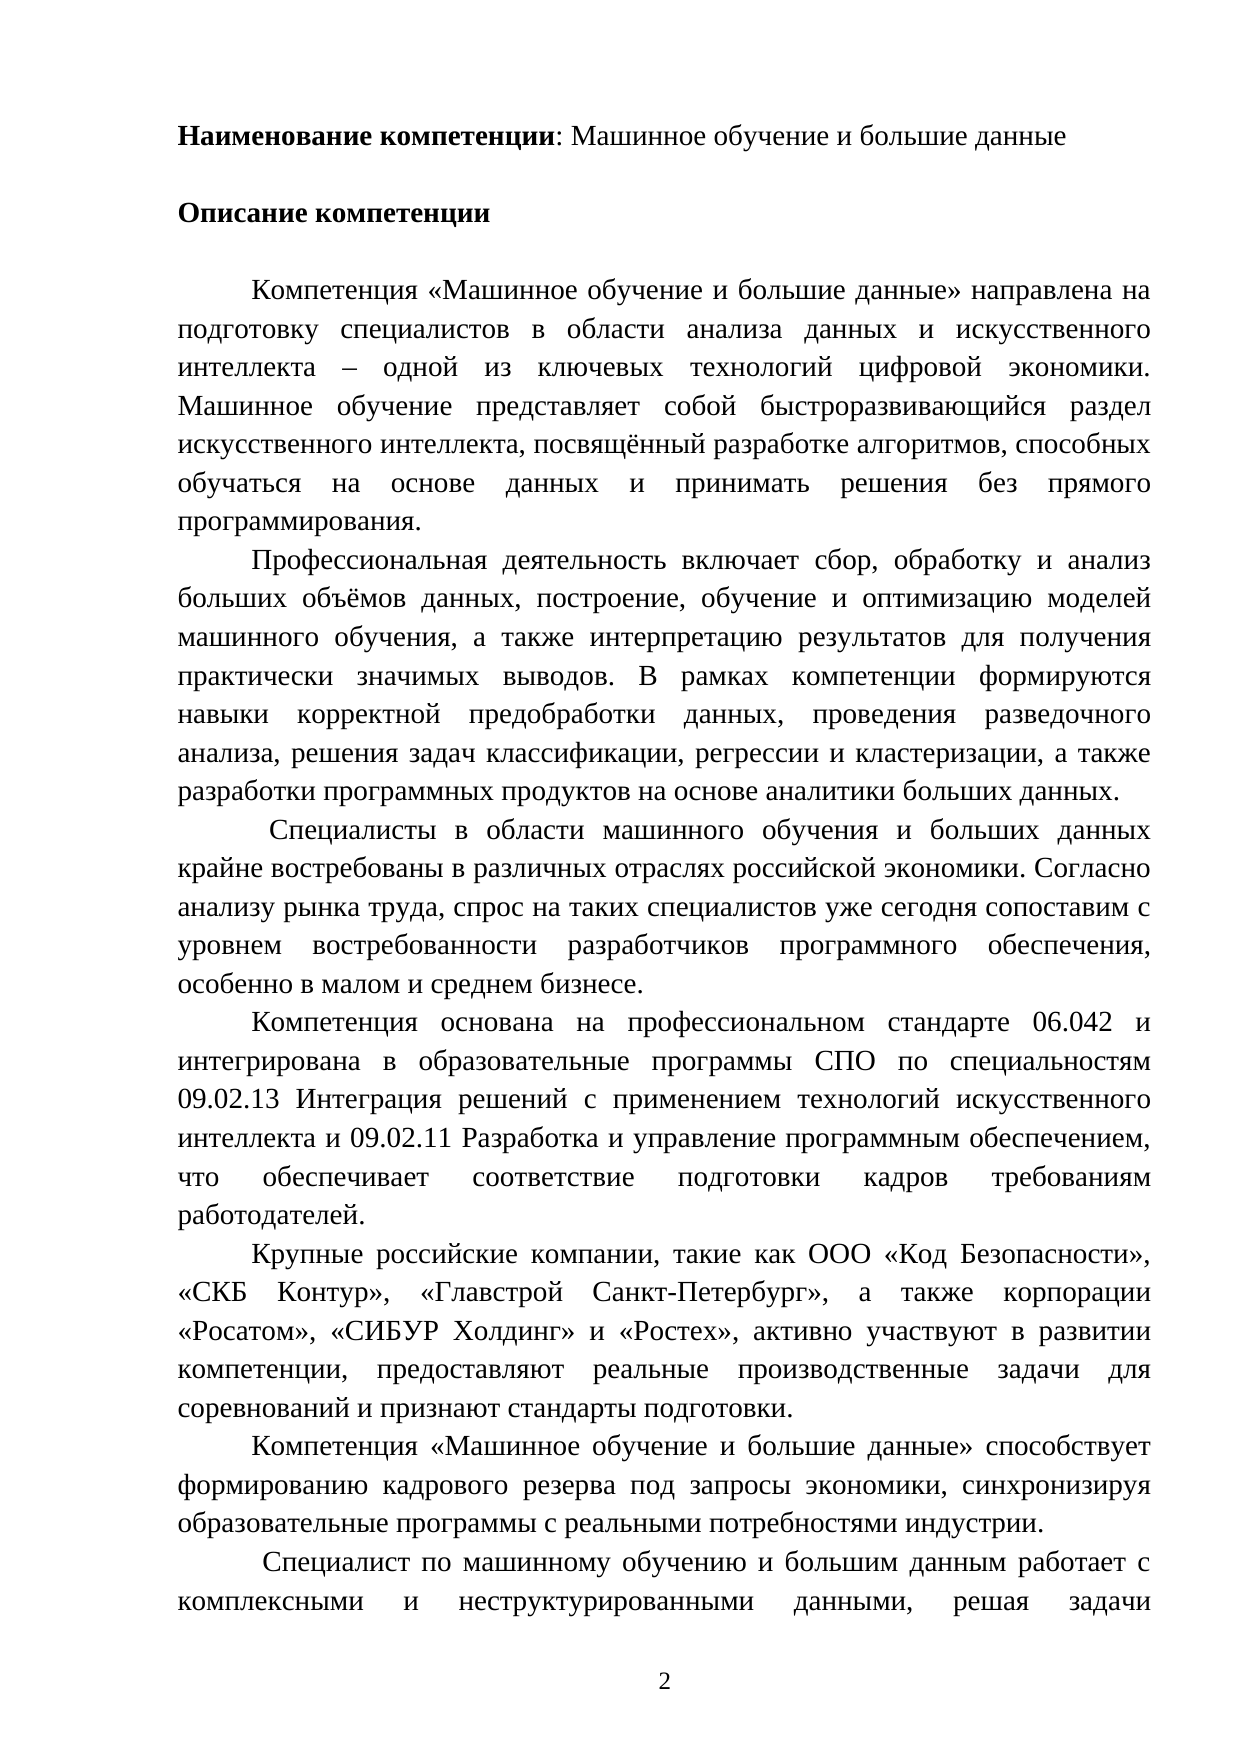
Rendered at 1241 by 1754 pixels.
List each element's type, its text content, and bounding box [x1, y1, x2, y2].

text Профессиональная деятельность включает сбор, обработку и анализ больших объёмов данных, построение, обучение и оптимизацию моделей машинного обучения, а также интерпретацию результатов для получения практически значимых выводов. В рамках компетенции формируются навыки корректной предобработки данных, проведения разведочного анализа, решения задач классификации, регрессии и кластеризации, а также разработки программных продуктов на основе аналитики больших данных. [177, 542, 1152, 807]
text Компетенция основана на профессиональном стандарте 06.042 и интегрирована в образовательные программы СПО по специальностям 09.02.13 Интеграция решений с применением технологий искусственного интеллекта и 09.02.11 Разработка и управление программным обеспечением, что обеспечивает соответствие подготовки кадров требованиям работодателей. [177, 1004, 1152, 1231]
text Специалисты в области машинного обучения и больших данных крайне востребованы в различных отраслях российской экономики. Согласно анализу рынка труда, спрос на таких специалистов уже сегодня сопоставим с уровнем востребованности разработчиков программного обеспечения, особенно в малом и среднем бизнесе. [177, 812, 1152, 999]
text Крупные российские компании, такие как ООО «Код Безопасности», «СКБ Контур», «Главстрой Санкт-Петербург», а также корпорации «Росатом», «СИБУР Холдинг» и «Ростех», активно участвуют в развитии компетенции, предоставляют реальные производственные задачи для соревнований и признают стандарты подготовки. [177, 1236, 1152, 1423]
text Компетенция «Машинное обучение и большие данные» направлена на подготовку специалистов в области анализа данных и искусственного интеллекта – одной из ключевых технологий цифровой экономики. Машинное обучение представляет собой быстроразвивающийся раздел искусственного интеллекта, посвящённый разработке алгоритмов, способных обучаться на основе данных и принимать решения без прямого программирования. [177, 272, 1152, 537]
text Наименование компетенции: Машинное обучение и большие данные [177, 118, 1152, 152]
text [177, 1544, 1152, 1616]
text Компетенция «Машинное обучение и большие данные» способствует формированию кадрового резерва под запросы экономики, синхронизируя образовательные программы с реальными потребностями индустрии. [177, 1428, 1152, 1539]
text Описание компетенции [177, 195, 1152, 229]
